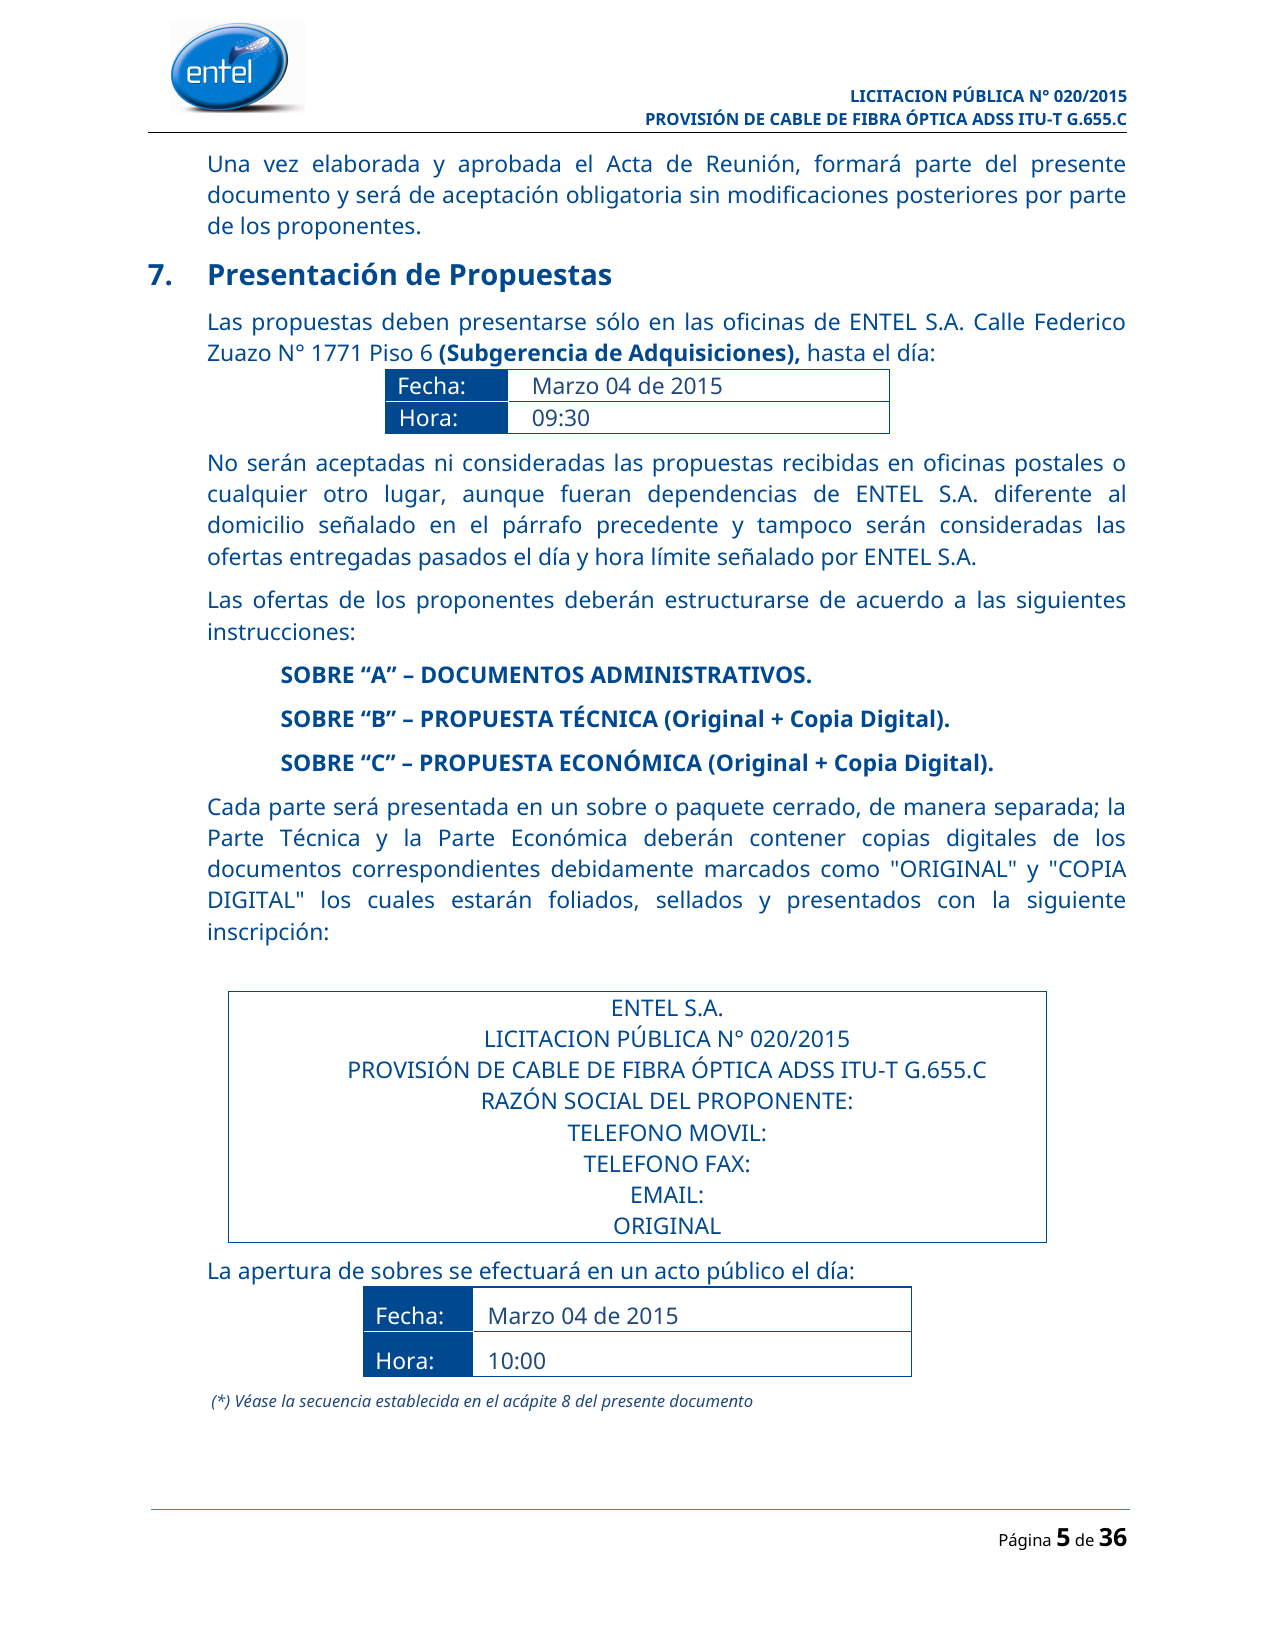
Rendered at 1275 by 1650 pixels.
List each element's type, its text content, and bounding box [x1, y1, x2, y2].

text SOBRE “B” – PROPUESTA TÉCNICA (Original + Copia Digital). [207, 703, 1127, 734]
text Cada parte será presentada en un sobre o paquete cerrado, de manera separada; la Parte Técnica y la Parte Económica deberán contener copias digitales de los documentos correspondientes debidamente marcados como "ORIGINAL" y "COPIA DIGITAL" los cuales estarán foliados, sellados y presentados con la siguiente inscripción: [207, 791, 1127, 947]
list Las propuestas deben presentarse sólo en las oficinas de ENTEL S.A. Calle Federico Zuazo N° 1771 Piso 6 (Subgerencia de Adquisiciones), hasta el día: [207, 306, 1127, 369]
text No serán aceptadas ni consideradas las propuestas recibidas en oficinas postales o cualquier otro lugar, aunque fueran dependencias de ENTEL S.A. diferente al domicilio señalado en el párrafo precedente y tampoco serán consideradas las ofertas entregadas pasados el día y hora límite señalado por ENTEL S.A. [207, 447, 1127, 572]
table_header Marzo 04 de 2015 [474, 1288, 911, 1331]
table_header Fecha: [364, 1288, 473, 1331]
picture [170, 21, 305, 113]
table_header Fecha: [386, 370, 508, 401]
table_cell Hora: [364, 1332, 473, 1376]
text Una vez elaborada y aprobada el Acta de Reunión, formará parte del presente documento y será de aceptación obligatoria sin modificaciones posteriores por parte de los proponentes. [207, 148, 1127, 241]
text (*) Véase la secuencia establecida en el acápite 8 del presente documento [207, 1389, 1127, 1412]
text Las ofertas de los proponentes deberán estructurarse de acuerdo a las siguientes instrucciones: [207, 584, 1127, 647]
list Presentación de Propuestas [148, 254, 1127, 294]
table_header ENTEL S.A. LICITACION PÚBLICA N° 020/2015 PROVISIÓN DE CABLE DE FIBRA ÓPTICA ADSS ITU-T G.655.C RAZÓN SOCIAL DEL PROPONENTE: TELEFONO MOVIL: TELEFONO FAX: EMAIL: ORIGINAL [229, 992, 1046, 1242]
table_header Marzo 04 de 2015 [509, 370, 889, 401]
text SOBRE “A” – DOCUMENTOS ADMINISTRATIVOS. [207, 659, 1127, 691]
text SOBRE “C” – PROPUESTA ECONÓMICA (Original + Copia Digital). [207, 747, 1127, 778]
table_cell 10:00 [474, 1332, 911, 1376]
table_cell Hora: [386, 402, 508, 433]
text La apertura de sobres se efectuará en un acto público el día: [207, 1255, 1127, 1286]
table_cell 09:30 [509, 402, 889, 433]
